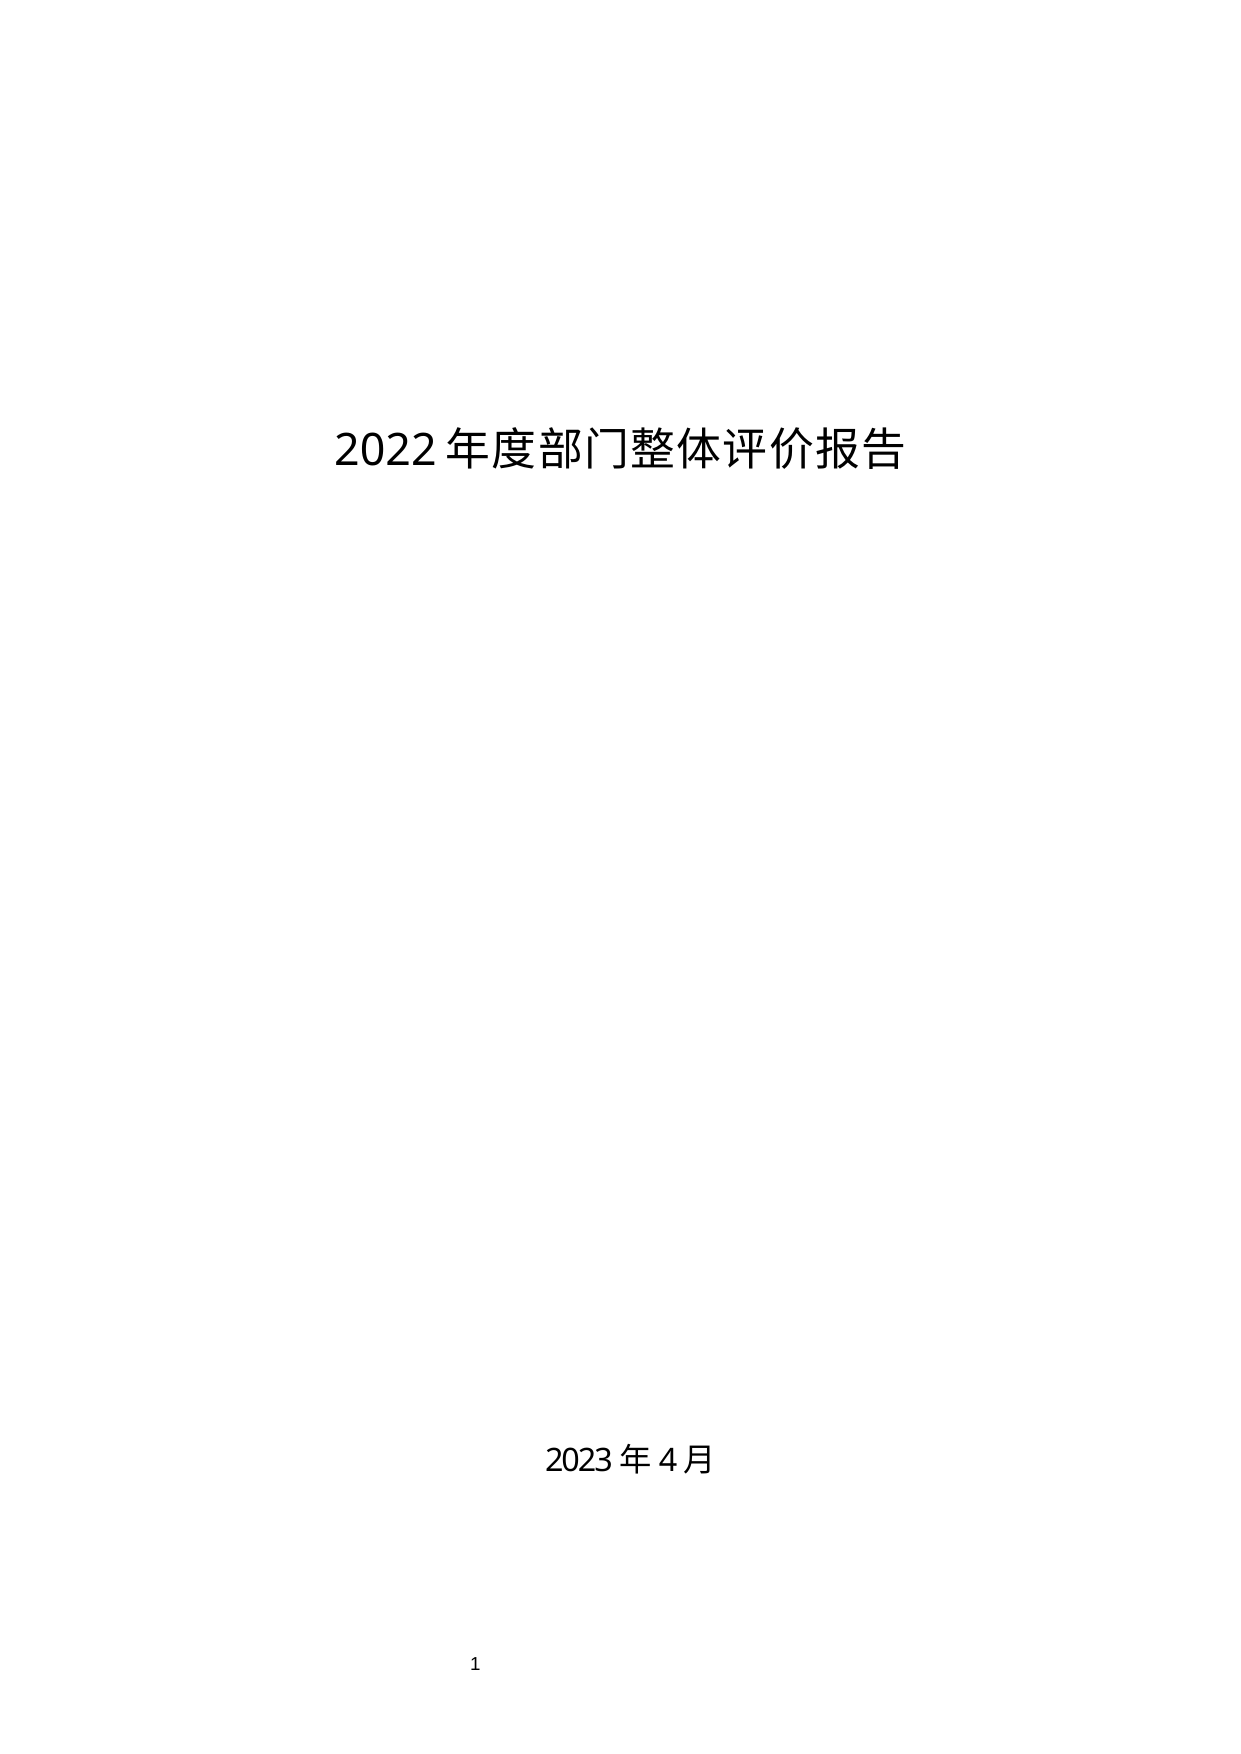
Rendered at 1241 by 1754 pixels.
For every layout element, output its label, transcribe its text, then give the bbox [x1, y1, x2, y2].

text 2022年度部门整体评价报告 [186, 425, 1054, 476]
text 2023 年 4 月 [545, 1437, 1054, 1480]
